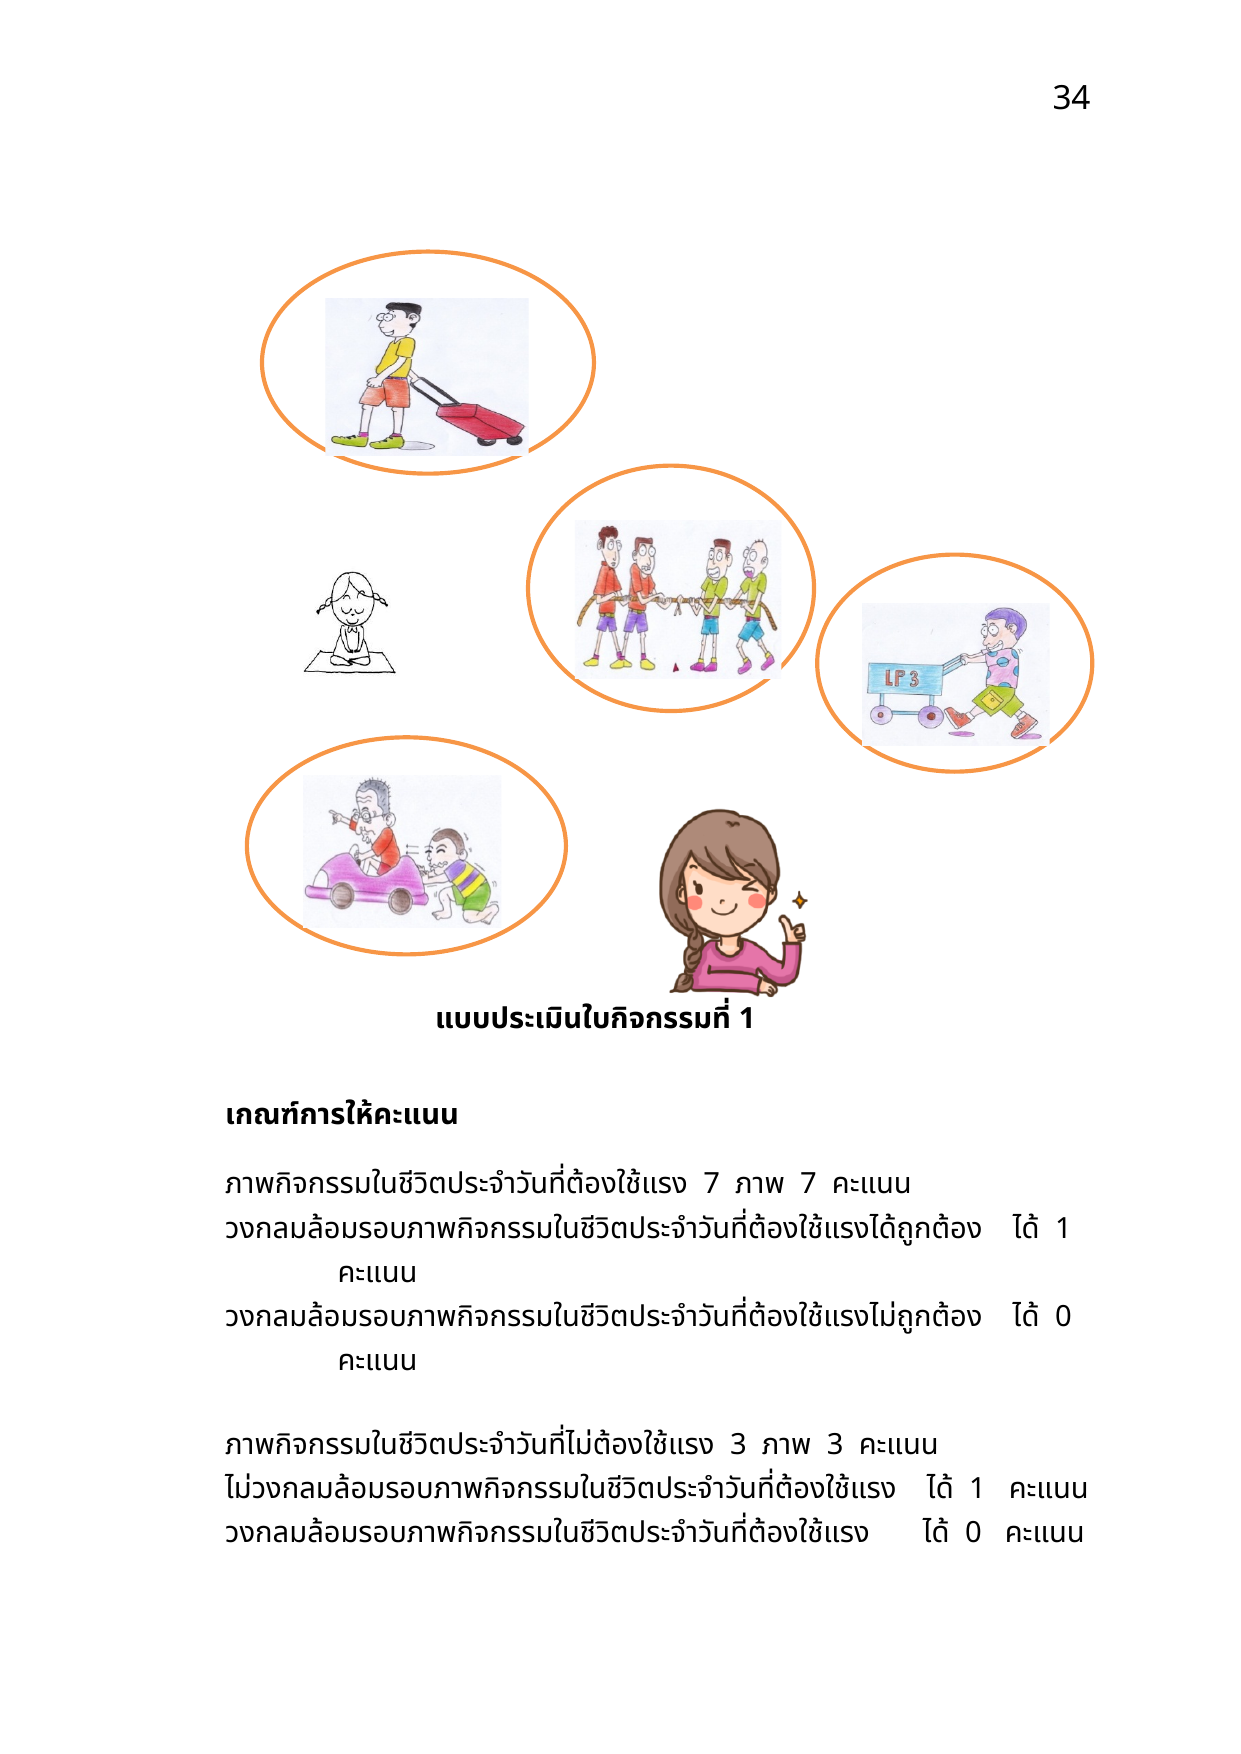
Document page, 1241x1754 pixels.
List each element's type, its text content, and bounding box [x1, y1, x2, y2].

text แบบประเมินใบกิจกรรมที่ 1ผลงานนักเรียน [225, 997, 1072, 1041]
picture [862, 603, 1050, 746]
text ภาพกิจกรรมในชีวิตประจำวันที่ไม่ต้องใช้แรง 3 ภาพ 3 คะแนน [225, 1423, 1090, 1467]
picture [273, 548, 443, 706]
picture [574, 520, 782, 679]
text วงกลมล้อมรอบภาพกิจกรรมในชีวิตประจำวันที่ต้องใช้แรง ได้ 0 คะแนน [225, 1512, 1090, 1556]
text ไม่วงกลมล้อมรอบภาพกิจกรรมในชีวิตประจำวันที่ต้องใช้แรง ได้ 1 คะแนน [225, 1467, 1090, 1512]
picture [604, 783, 851, 1030]
text เกณฑ์การให้คะแนน [225, 1093, 1090, 1138]
text วงกลมล้อมรอบภาพกิจกรรมในชีวิตประจำวันที่ต้องใช้แรงได้ถูกต้อง ได้ 1 คะแนน [225, 1207, 1090, 1295]
picture [303, 775, 502, 928]
picture [325, 298, 529, 456]
text วงกลมล้อมรอบภาพกิจกรรมในชีวิตประจำวันที่ต้องใช้แรงไม่ถูกต้อง ได้ 0 คะแนน [225, 1295, 1090, 1383]
text ภาพกิจกรรมในชีวิตประจำวันที่ต้องใช้แรง 7 ภาพ 7 คะแนน [225, 1163, 1090, 1207]
